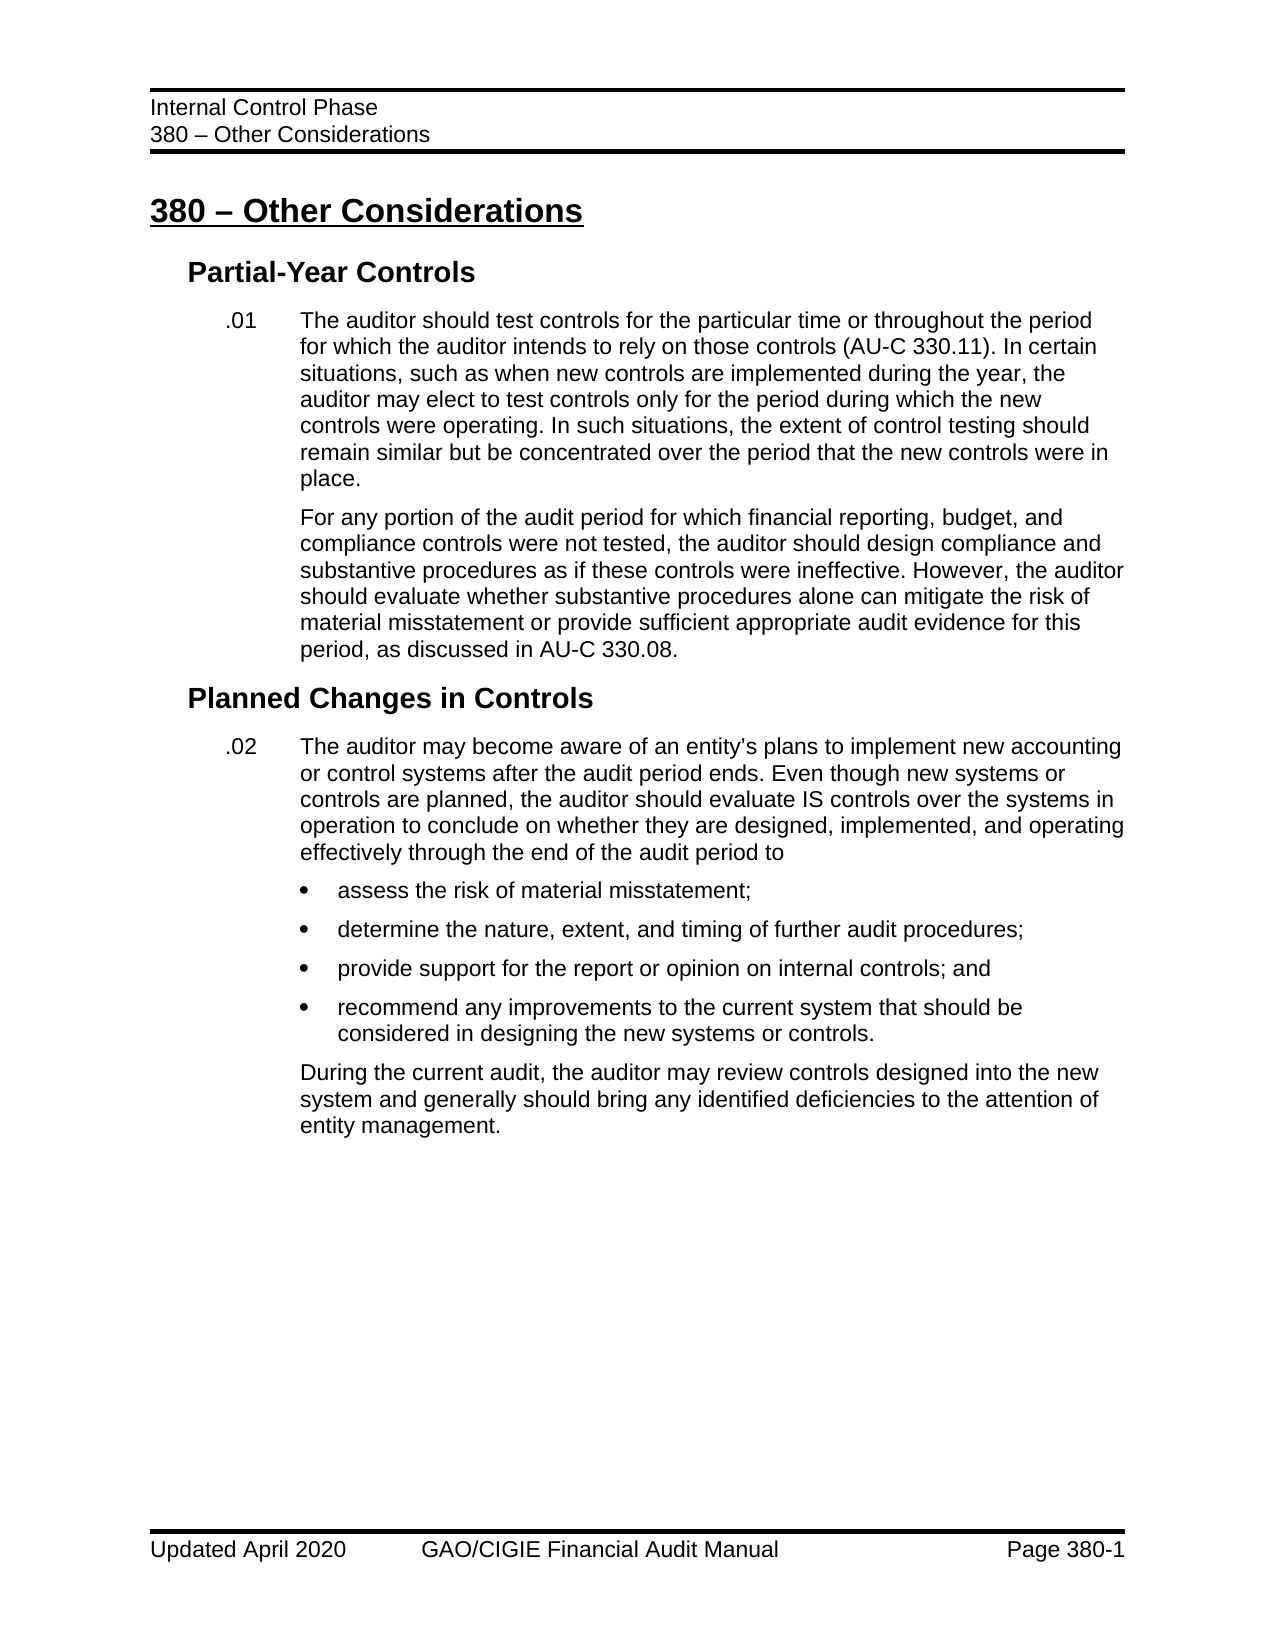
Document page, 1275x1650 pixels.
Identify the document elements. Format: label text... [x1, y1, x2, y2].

text assess the risk of material misstatement; [300, 877, 1125, 904]
list The auditor should test controls for the particular time or throughout the period for which the auditor intends to rely on those controls (AU-C 330.11). In certain situations, such as when new controls are implemented during the year, the auditor may elect to test controls only for the period during which the new controls were operating. In such situations, the extent of control testing should remain similar but be concentrated over the period that the new controls were in place. [225, 307, 1125, 491]
text The auditor may become aware of an entity’s plans to implement new accounting or control systems after the audit period ends. Even though new systems or controls are planned, the auditor should evaluate IS controls over the systems in operation to conclude on whether they are designed, implemented, and operating effectively through the end of the audit period to [225, 733, 1125, 865]
text recommend any improvements to the current system that should be considered in designing the new systems or controls. [300, 994, 1125, 1047]
text For any portion of the audit period for which financial reporting, budget, and compliance controls were not tested, the auditor should design compliance and substantive procedures as if these controls were ineffective. However, the auditor should evaluate whether substantive procedures alone can mitigate the risk of material misstatement or provide sufficient appropriate audit evidence for this period, as discussed in AU-C 330.08. [300, 504, 1125, 662]
text During the current audit, the auditor may review controls designed into the new system and generally should bring any identified deficiencies to the attention of entity management. [300, 1059, 1125, 1138]
subtitle Planned Changes in Controls [187, 681, 1125, 714]
text provide support for the report or opinion on internal controls; and [300, 955, 1125, 981]
subtitle 380 – Other Considerations [150, 191, 1125, 230]
subtitle Partial-Year Controls [187, 255, 1125, 288]
text determine the nature, extent, and timing of further audit procedures; [300, 916, 1125, 943]
